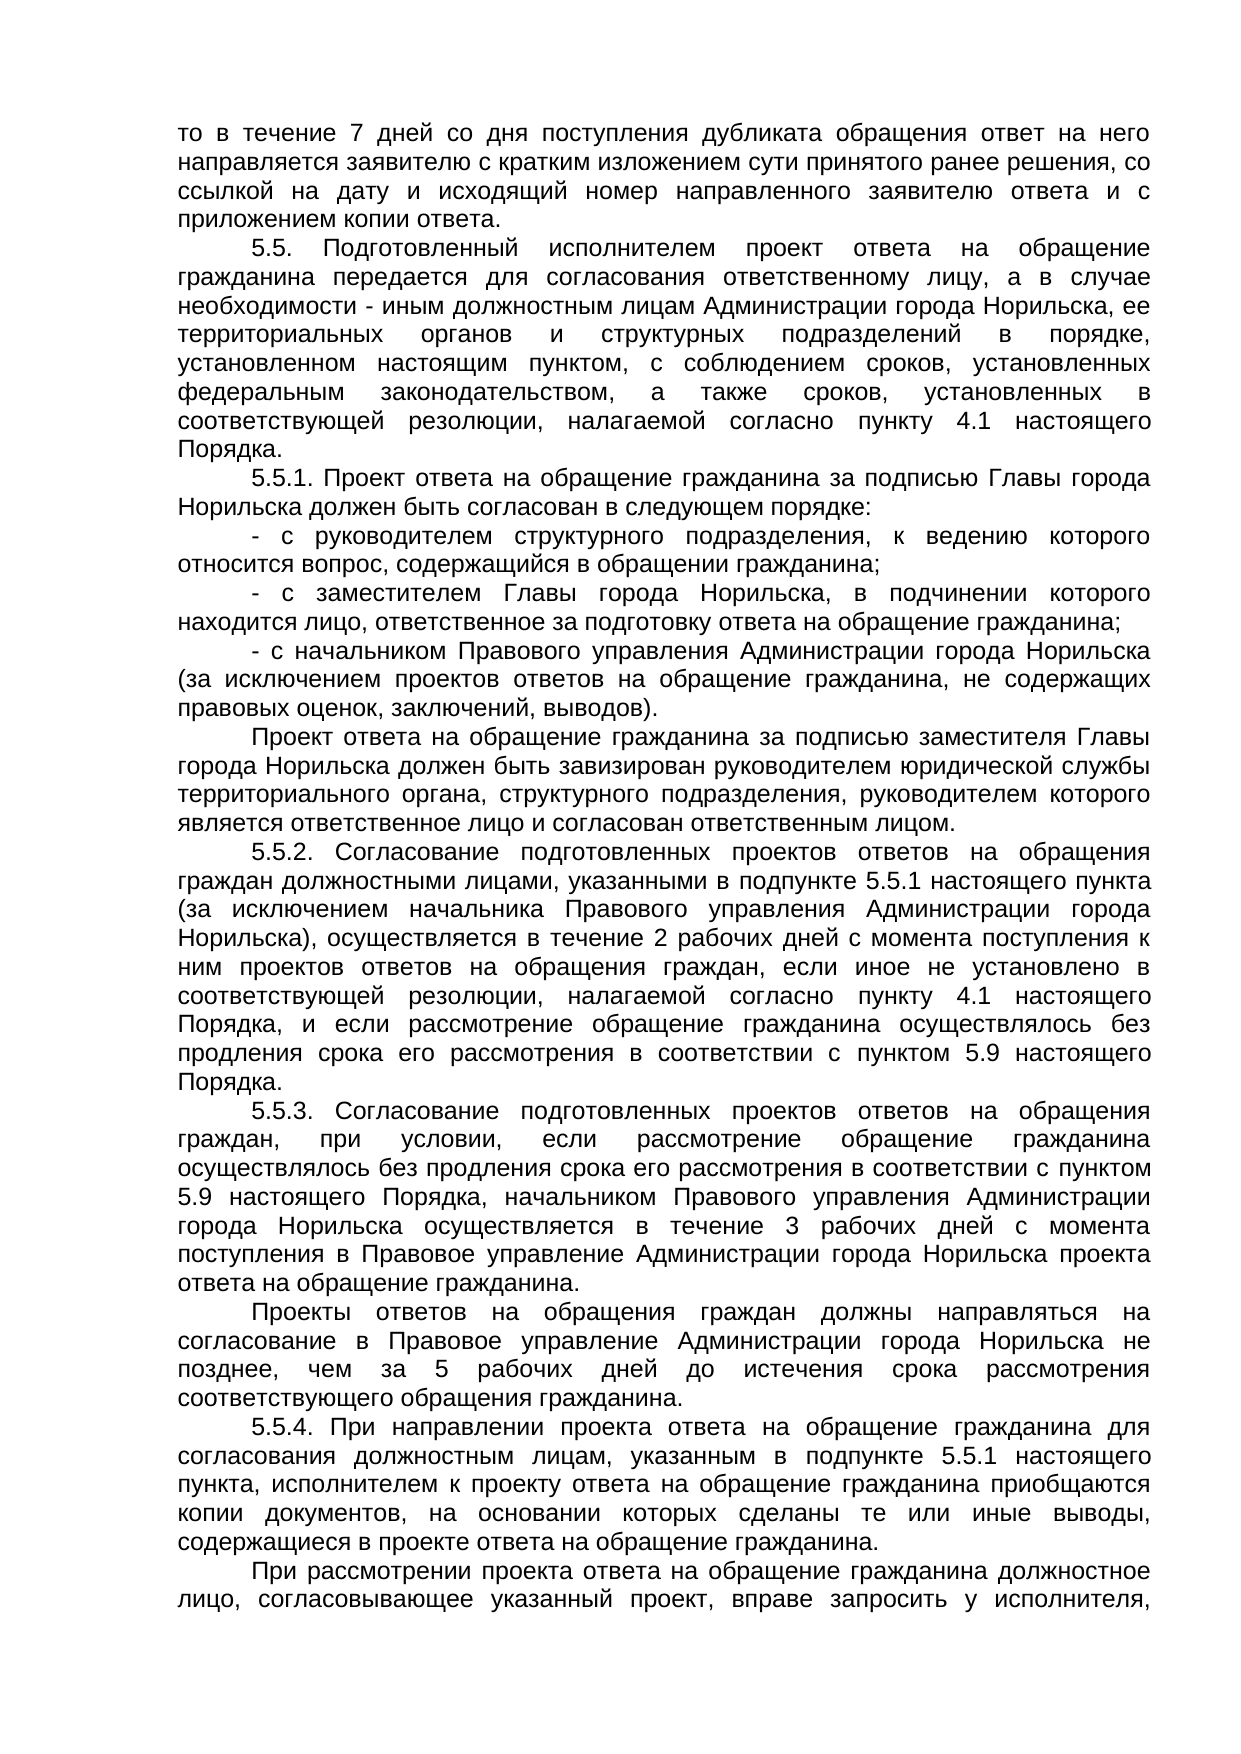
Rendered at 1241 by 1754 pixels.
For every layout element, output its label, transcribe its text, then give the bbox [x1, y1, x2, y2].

text 5.5.4. При направлении проекта ответа на обращение гражданина для согласования должностным лицам, указанным в подпункте 5.5.1 настоящего пункта, исполнителем к проекту ответа на обращение гражданина приобщаются копии документов, на основании которых сделаны те или иные выводы, содержащиеся в проекте ответа на обращение гражданина. [177, 1412, 1152, 1556]
text - с начальником Правового управления Администрации города Норильска (за исключением проектов ответов на обращение гражданина, не содержащих правовых оценок, заключений, выводов). [177, 636, 1152, 722]
text 5.5. Подготовленный исполнителем проект ответа на обращение гражданина передается для согласования ответственному лицу, а в случае необходимости - иным должностным лицам Администрации города Норильска, ее территориальных органов и структурных подразделений в порядке, установленном настоящим пунктом, с соблюдением сроков, установленных федеральным законодательством, а также сроков, установленных в соответствующей резолюции, налагаемой согласно пункту 4.1 настоящего Порядка. [177, 233, 1152, 463]
text - с руководителем структурного подразделения, к ведению которого относится вопрос, содержащийся в обращении гражданина; [177, 521, 1152, 578]
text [177, 118, 1152, 233]
text 5.5.1. Проект ответа на обращение гражданина за подписью Главы города Норильска должен быть согласован в следующем порядке: [177, 463, 1152, 521]
text 5.5.2. Согласование подготовленных проектов ответов на обращения граждан должностными лицами, указанными в подпункте 5.5.1 настоящего пункта (за исключением начальника Правового управления Администрации города Норильска), осуществляется в течение 2 рабочих дней с момента поступления к ним проектов ответов на обращения граждан, если иное не установлено в соответствующей резолюции, налагаемой согласно пункту 4.1 настоящего Порядка, и если рассмотрение обращение гражданина осуществлялось без продления срока его рассмотрения в соответствии с пунктом 5.9 настоящего Порядка. [177, 837, 1152, 1096]
text Проект ответа на обращение гражданина за подписью заместителя Главы города Норильска должен быть завизирован руководителем юридической службы территориального органа, структурного подразделения, руководителем которого является ответственное лицо и согласован ответственным лицом. [177, 722, 1152, 837]
text Проекты ответов на обращения граждан должны направляться на согласование в Правовое управление Администрации города Норильска не позднее, чем за 5 рабочих дней до истечения срока рассмотрения соответствующего обращения гражданина. [177, 1297, 1152, 1412]
text 5.5.3. Согласование подготовленных проектов ответов на обращения граждан, при условии, если рассмотрение обращение гражданина осуществлялось без продления срока его рассмотрения в соответствии с пунктом 5.9 настоящего Порядка, начальником Правового управления Администрации города Норильска осуществляется в течение 3 рабочих дней с момента поступления в Правовое управление Администрации города Норильска проекта ответа на обращение гражданина. [177, 1096, 1152, 1297]
text - с заместителем Главы города Норильска, в подчинении которого находится лицо, ответственное за подготовку ответа на обращение гражданина; [177, 578, 1152, 636]
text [177, 1556, 1152, 1613]
